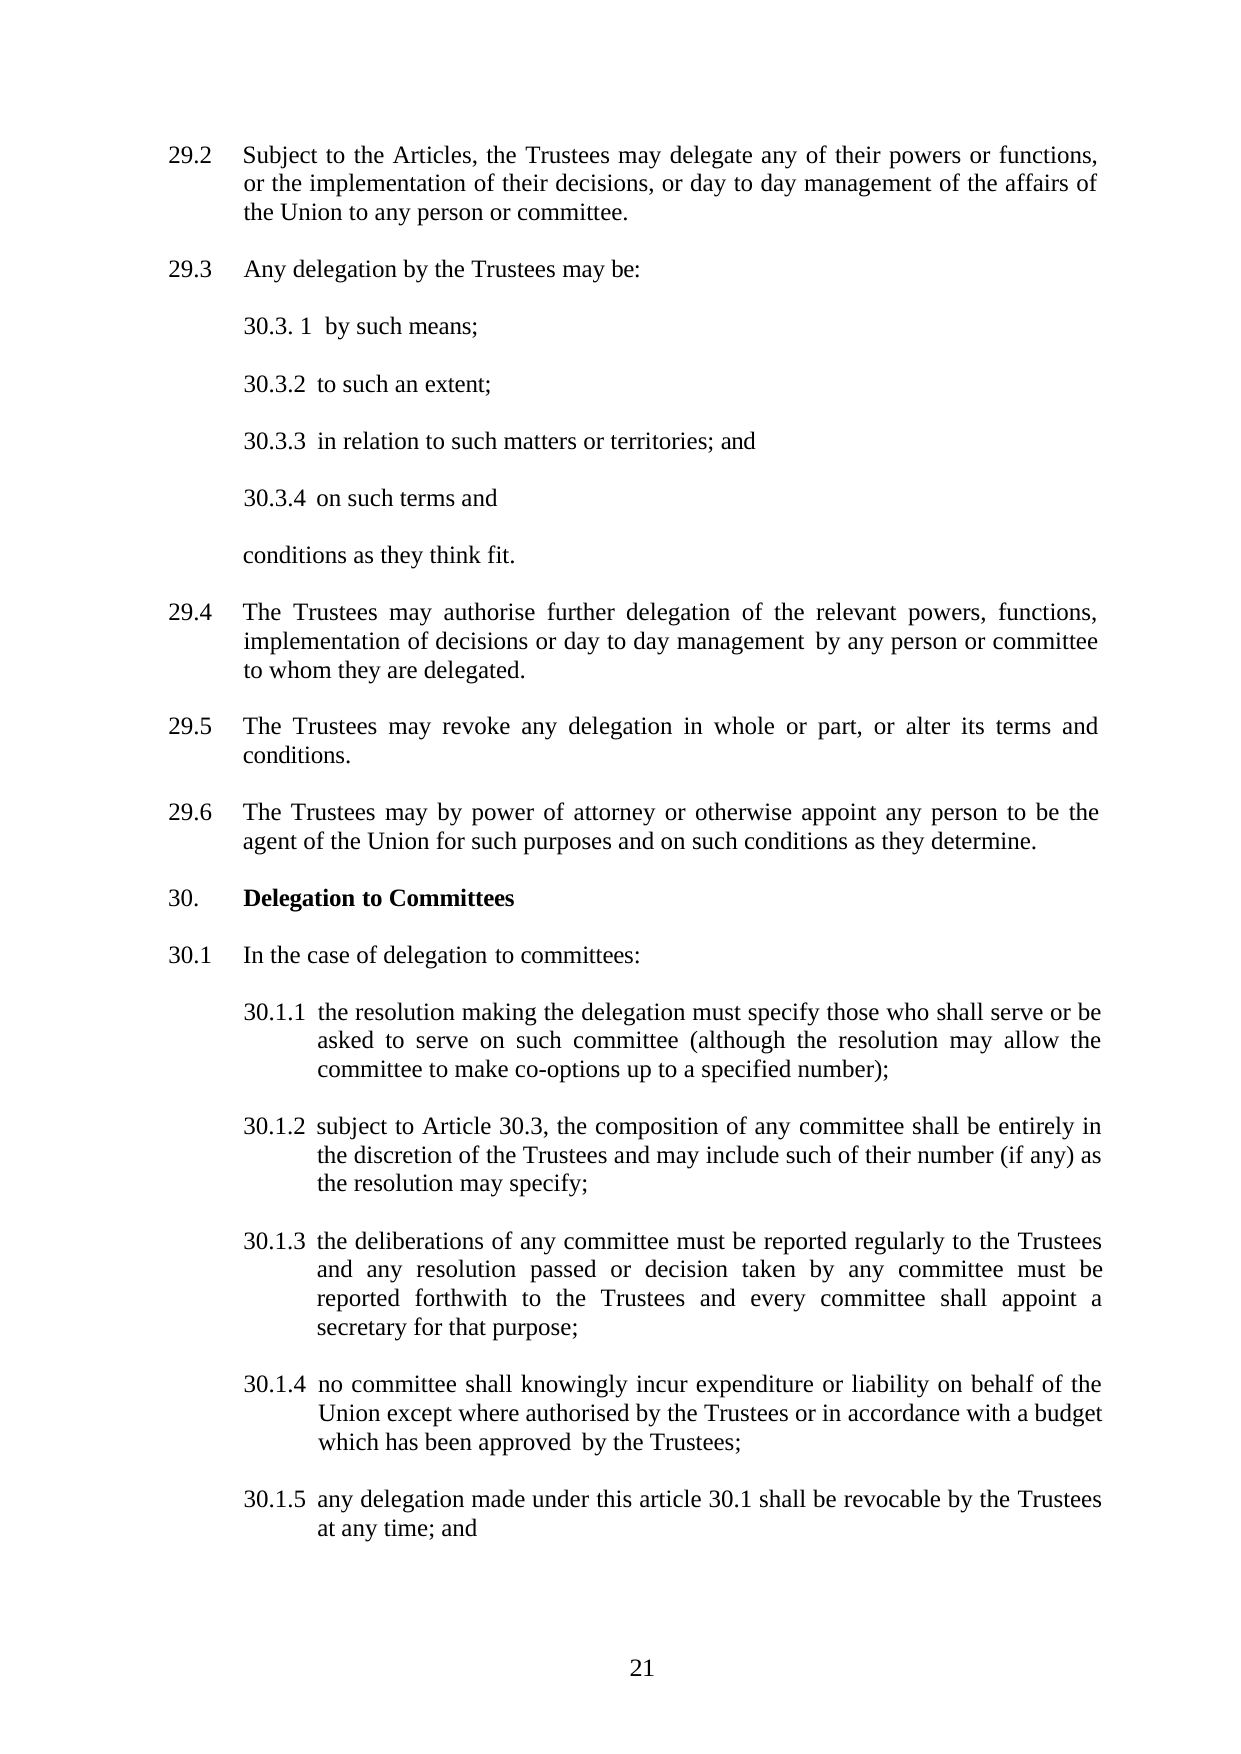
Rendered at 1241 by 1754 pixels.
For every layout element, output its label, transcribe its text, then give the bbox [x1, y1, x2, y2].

list The Trustees may revoke any delegation in whole or part, or alter its terms and conditions. [168, 711, 1099, 769]
list the resolution making the delegation must specify those who shall serve or be asked to serve on such committee (although the resolution may allow the committee to make co-options up to a specified number); [243, 997, 1102, 1083]
list any delegation made under this article 30.1 shall be revocable by the Trustees at any time; and [243, 1484, 1102, 1542]
list subject to Article 30.3, the composition of any committee shall be entirely in the discretion of the Trustees and may include such of their number (if any) as the resolution may specify; [243, 1111, 1102, 1197]
list on such terms and conditions as they think fit. [243, 483, 605, 568]
subtitle Delegation to Committees [168, 883, 1217, 912]
list in relation to such matters or territories; and [243, 426, 1217, 454]
list Any delegation by the Trustees may be: [168, 254, 1217, 282]
list The Trustees may authorise further delegation of the relevant powers, functions, implementation of decisions or day to day management by any person or committee to whom they are delegated. [168, 597, 1098, 683]
list In the case of delegation to committees: [168, 940, 1217, 968]
list no committee shall knowingly incur expenditure or liability on behalf of the Union except where authorised by the Trustees or in accordance with a budget which has been approved by the Trustees; [243, 1369, 1103, 1456]
list to such an extent; [243, 369, 1217, 397]
list the deliberations of any committee must be reported regularly to the Trustees and any resolution passed or decision taken by any committee must be reported forthwith to the Trustees and every committee shall appoint a secretary for that purpose; [243, 1226, 1104, 1341]
list The Trustees may by power of attorney or otherwise appoint any person to be the agent of the Union for such purposes and on such conditions as they determine. [168, 797, 1101, 854]
list Subject to the Articles, the Trustees may delegate any of their powers or functions, or the implementation of their decisions, or day to day management of the affairs of the Union to any person or committee. [168, 140, 1098, 226]
text 30.3. 1 by such means; [243, 311, 1217, 339]
